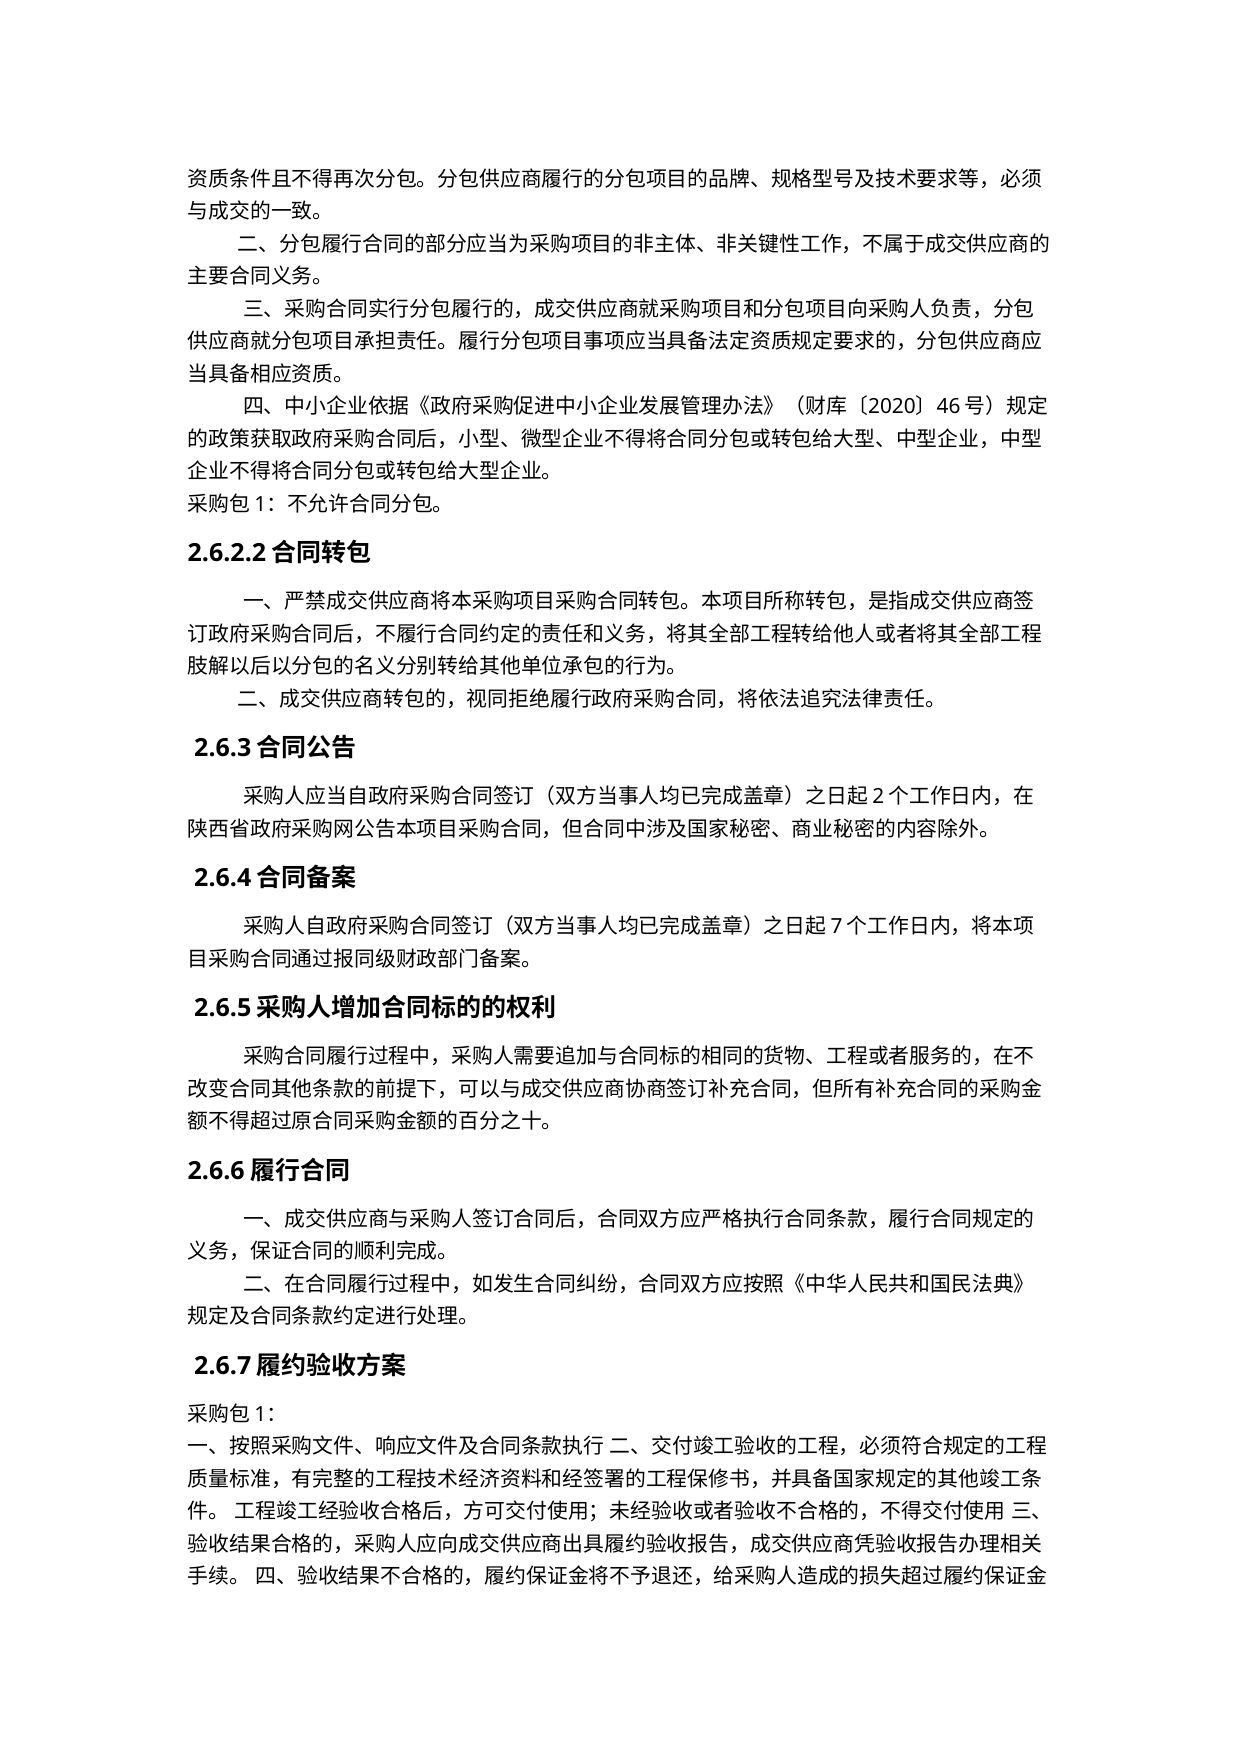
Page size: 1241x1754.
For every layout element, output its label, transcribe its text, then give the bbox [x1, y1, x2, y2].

text 三、采购合同实行分包履行的，成交供应商就采购项目和分包项目向采购人负责，分包供应商就分包项目承担责任。履行分包项目事项应当具备法定资质规定要求的，分包供应商应当具备相应资质。 [187, 292, 1053, 389]
text 二、成交供应商转包的，视同拒绝履行政府采购合同，将依法追究法律责任。 [187, 682, 1053, 714]
text 采购包1： [187, 1397, 1053, 1429]
text 采购合同履行过程中，采购人需要追加与合同标的相同的货物、工程或者服务的，在不改变合同其他条款的前提下，可以与成交供应商协商签订补充合同，但所有补充合同的采购金额不得超过原合同采购金额的百分之十。 [187, 1039, 1053, 1137]
text 2.6.2.2合同转包 [187, 519, 1053, 584]
text 二、在合同履行过程中，如发生合同纠纷，合同双方应按照《中华人民共和国民法典》规定及合同条款约定进行处理。 [187, 1267, 1053, 1332]
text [187, 1429, 1053, 1592]
text 2.6.6履行合同 [187, 1137, 1053, 1202]
text 采购人自政府采购合同签订（双方当事人均已完成盖章）之日起7个工作日内，将本项目采购合同通过报同级财政部门备案。 [187, 909, 1053, 974]
text 一、成交供应商与采购人签订合同后，合同双方应严格执行合同条款，履行合同规定的义务，保证合同的顺利完成。 [187, 1202, 1053, 1267]
text 2.6.5采购人增加合同标的的权利 [187, 974, 1053, 1039]
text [187, 162, 1053, 227]
text 采购包1：不允许合同分包。 [187, 487, 1053, 519]
text 2.6.3合同公告 [187, 714, 1053, 779]
text 一、严禁成交供应商将本采购项目采购合同转包。本项目所称转包，是指成交供应商签订政府采购合同后，不履行合同约定的责任和义务，将其全部工程转给他人或者将其全部工程肢解以后以分包的名义分别转给其他单位承包的行为。 [187, 584, 1053, 682]
text 2.6.7履约验收方案 [187, 1332, 1053, 1397]
text 采购人应当自政府采购合同签订（双方当事人均已完成盖章）之日起2个工作日内，在陕西省政府采购网公告本项目采购合同，但合同中涉及国家秘密、商业秘密的内容除外。 [187, 779, 1053, 844]
text 2.6.4合同备案 [187, 844, 1053, 909]
text 四、中小企业依据《政府采购促进中小企业发展管理办法》（财库〔2020〕46号）规定的政策获取政府采购合同后，小型、微型企业不得将合同分包或转包给大型、中型企业，中型企业不得将合同分包或转包给大型企业。 [187, 389, 1053, 487]
text 二、分包履行合同的部分应当为采购项目的非主体、非关键性工作，不属于成交供应商的主要合同义务。 [187, 227, 1053, 292]
